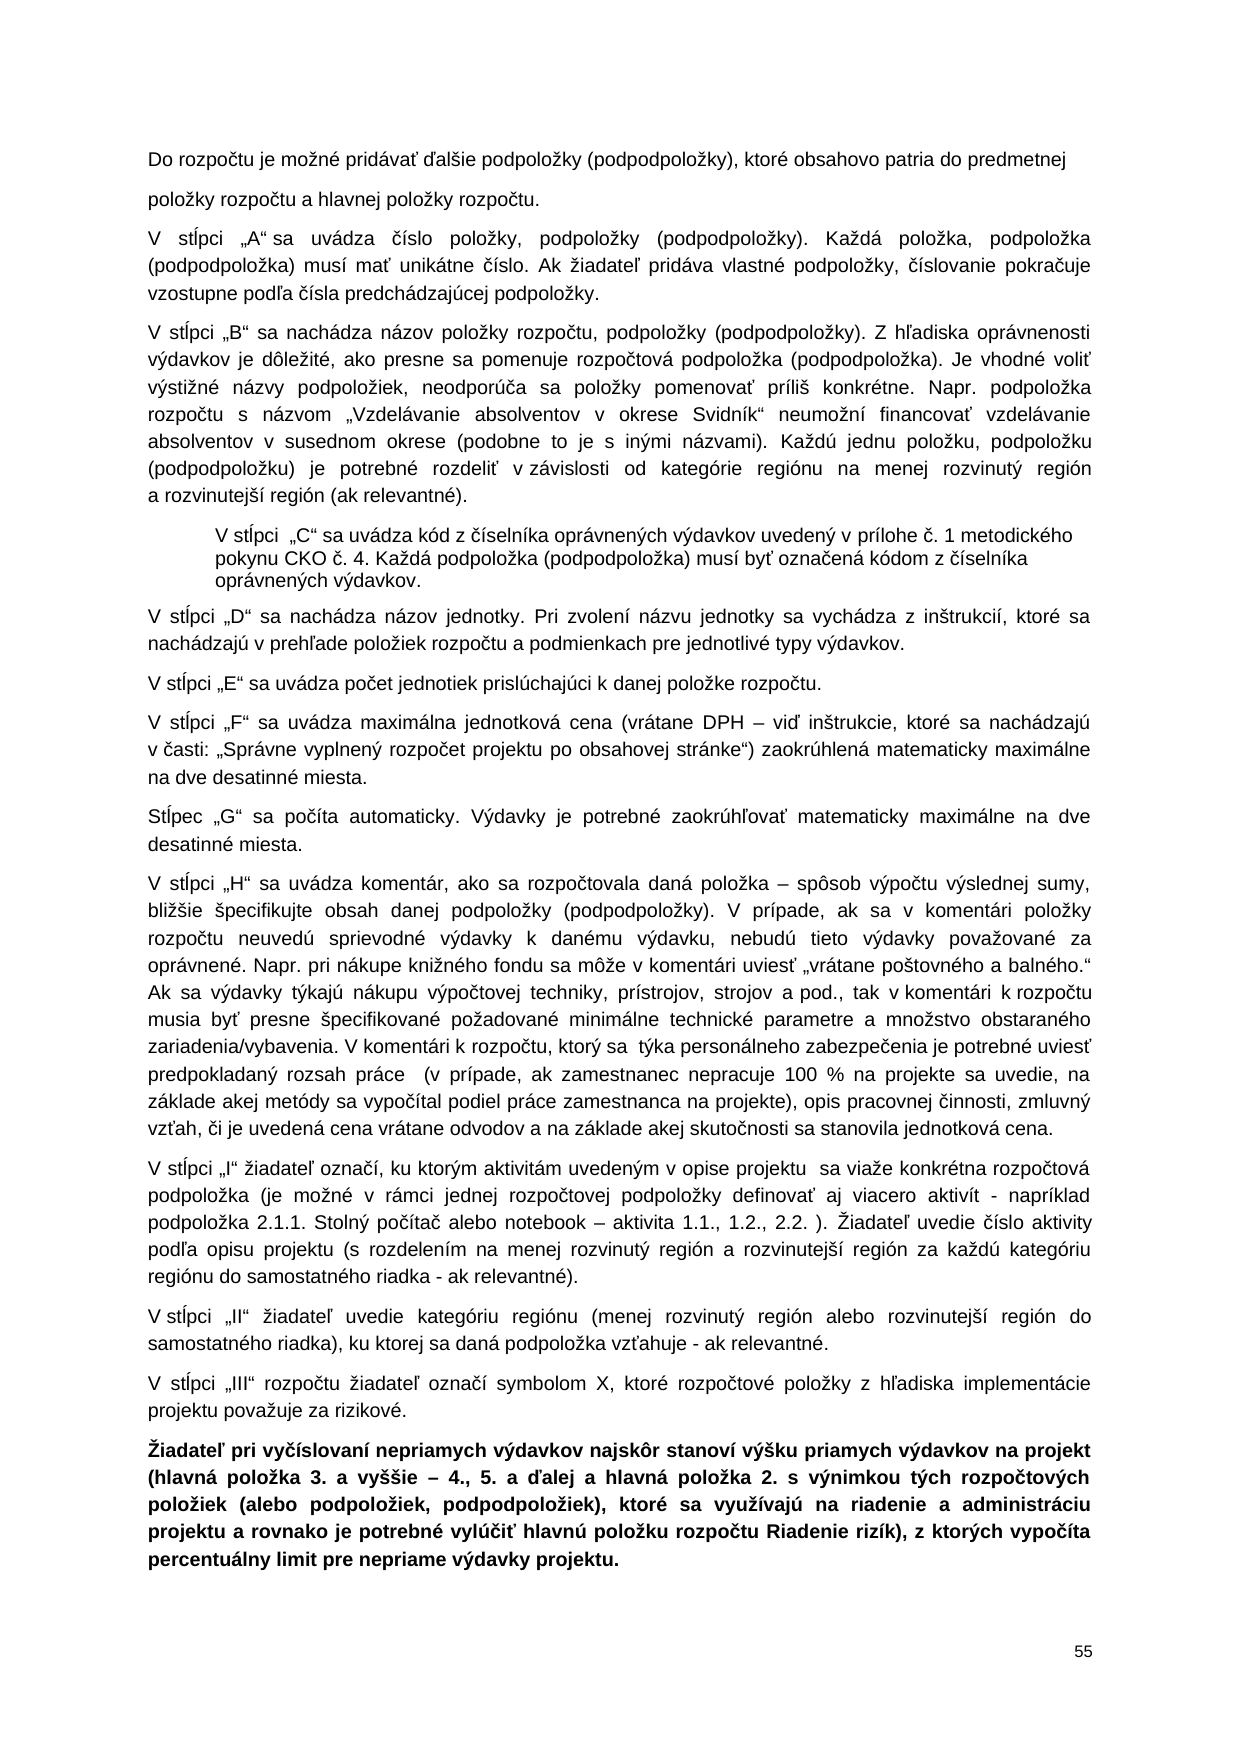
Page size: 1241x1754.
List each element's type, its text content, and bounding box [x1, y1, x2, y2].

text V stĺpci „II“ žiadateľ uvedie kategóriu regiónu (menej rozvinutý región alebo rozvinutejší región do samostatného riadka), ku ktorej sa daná podpoložka vzťahuje - ak relevantné. [148, 1305, 1092, 1355]
text V stĺpci „A“ sa uvádza číslo položky, podpoložky (podpodpoložky). Každá položka, podpoložka (podpodpoložka) musí mať unikátne číslo. Ak žiadateľ pridáva vlastné podpoložky, číslovanie pokračuje vzostupne podľa čísla predchádzajúcej podpoložky. [148, 227, 1092, 304]
text V stĺpci „D“ sa nachádza názov jednotky. Pri zvolení názvu jednotky sa vychádza z inštrukcií, ktoré sa nachádzajú v prehľade položiek rozpočtu a podmienkach pre jednotlivé typy výdavkov. [148, 604, 1092, 654]
text Do rozpočtu je možné pridávať ďalšie podpoložky (podpodpoložky), ktoré obsahovo patria do predmetnej [148, 148, 1092, 170]
text Stĺpec „G“ sa počíta automaticky. Výdavky je potrebné zaokrúhľovať matematicky maximálne na dve desatinné miesta. [148, 805, 1092, 855]
text V stĺpci „III“ rozpočtu žiadateľ označí symbolom X, ktoré rozpočtové položky z hľadiska implementácie projektu považuje za rizikové. [148, 1372, 1092, 1422]
text V stĺpci „F“ sa uvádza maximálna jednotková cena (vrátane DPH – viď inštrukcie, ktoré sa nachádzajú v časti: „Správne vyplnený rozpočet projektu po obsahovej stránke“) zaokrúhlená matematicky maximálne na dve desatinné miesta. [148, 711, 1092, 788]
text V stĺpci „B“ sa nachádza názov položky rozpočtu, podpoložky (podpodpoložky). Z hľadiska oprávnenosti výdavkov je dôležité, ako presne sa pomenuje rozpočtová podpoložka (podpodpoložka). Je vhodné voliť výstižné názvy podpoložiek, neodporúča sa položky pomenovať príliš konkrétne. Napr. podpoložka rozpočtu s názvom „Vzdelávanie absolventov v okrese Svidník“ neumožní financovať vzdelávanie absolventov v susednom okrese (podobne to je s inými názvami). Každú jednu položku, podpoložku (podpodpoložku) je potrebné rozdeliť v závislosti od kategórie regiónu na menej rozvinutý región a rozvinutejší región (ak relevantné). [148, 321, 1092, 507]
list V stĺpci „C“ sa uvádza kód z číselníka oprávnených výdavkov uvedený v prílohe č. 1 metodického pokynu CKO č. 4. Každá podpoložka (podpodpoložka) musí byť označená kódom z číselníka oprávnených výdavkov. [215, 524, 1092, 592]
text V stĺpci „I“ žiadateľ označí, ku ktorým aktivitám uvedeným v opise projektu sa viaže konkrétna rozpočtová podpoložka (je možné v rámci jednej rozpočtovej podpoložky definovať aj viacero aktivít - napríklad podpoložka 2.1.1. Stolný počítač alebo notebook – aktivita 1.1., 1.2., 2.2. ). Žiadateľ uvedie číslo aktivity podľa opisu projektu (s rozdelením na menej rozvinutý región a rozvinutejší región za každú kategóriu regiónu do samostatného riadka - ak relevantné). [148, 1156, 1092, 1288]
text položky rozpočtu a hlavnej položky rozpočtu. [148, 187, 1092, 210]
text Žiadateľ pri vyčíslovaní nepriamych výdavkov najskôr stanoví výšku priamych výdavkov na projekt (hlavná položka 3. a vyššie – 4., 5. a ďalej a hlavná položka 2. s výnimkou tých rozpočtových položiek (alebo podpoložiek, podpodpoložiek), ktoré sa využívajú na riadenie a administráciu projektu a rovnako je potrebné vylúčiť hlavnú položku rozpočtu Riadenie rizík), z ktorých vypočíta percentuálny limit pre nepriame výdavky projektu. [148, 1439, 1092, 1570]
text V stĺpci „H“ sa uvádza komentár, ako sa rozpočtovala daná položka – spôsob výpočtu výslednej sumy, bližšie špecifikujte obsah danej podpoložky (podpodpoložky). V prípade, ak sa v komentári položky rozpočtu neuvedú sprievodné výdavky k danému výdavku, nebudú tieto výdavky považované za oprávnené. Napr. pri nákupe knižného fondu sa môže v komentári uviesť „vrátane poštovného a balného.“ Ak sa výdavky týkajú nákupu výpočtovej techniky, prístrojov, strojov a pod., tak v komentári k rozpočtu musia byť presne špecifikované požadované minimálne technické parametre a množstvo obstaraného zariadenia/vybavenia. V komentári k rozpočtu, ktorý sa týka personálneho zabezpečenia je potrebné uviesť predpokladaný rozsah práce (v prípade, ak zamestnanec nepracuje 100 % na projekte sa uvedie, na základe akej metódy sa vypočítal podiel práce zamestnanca na projekte), opis pracovnej činnosti, zmluvný vzťah, či je uvedená cena vrátane odvodov a na základe akej skutočnosti sa stanovila jednotková cena. [148, 872, 1092, 1139]
text V stĺpci „E“ sa uvádza počet jednotiek prislúchajúci k danej položke rozpočtu. [148, 671, 1092, 694]
